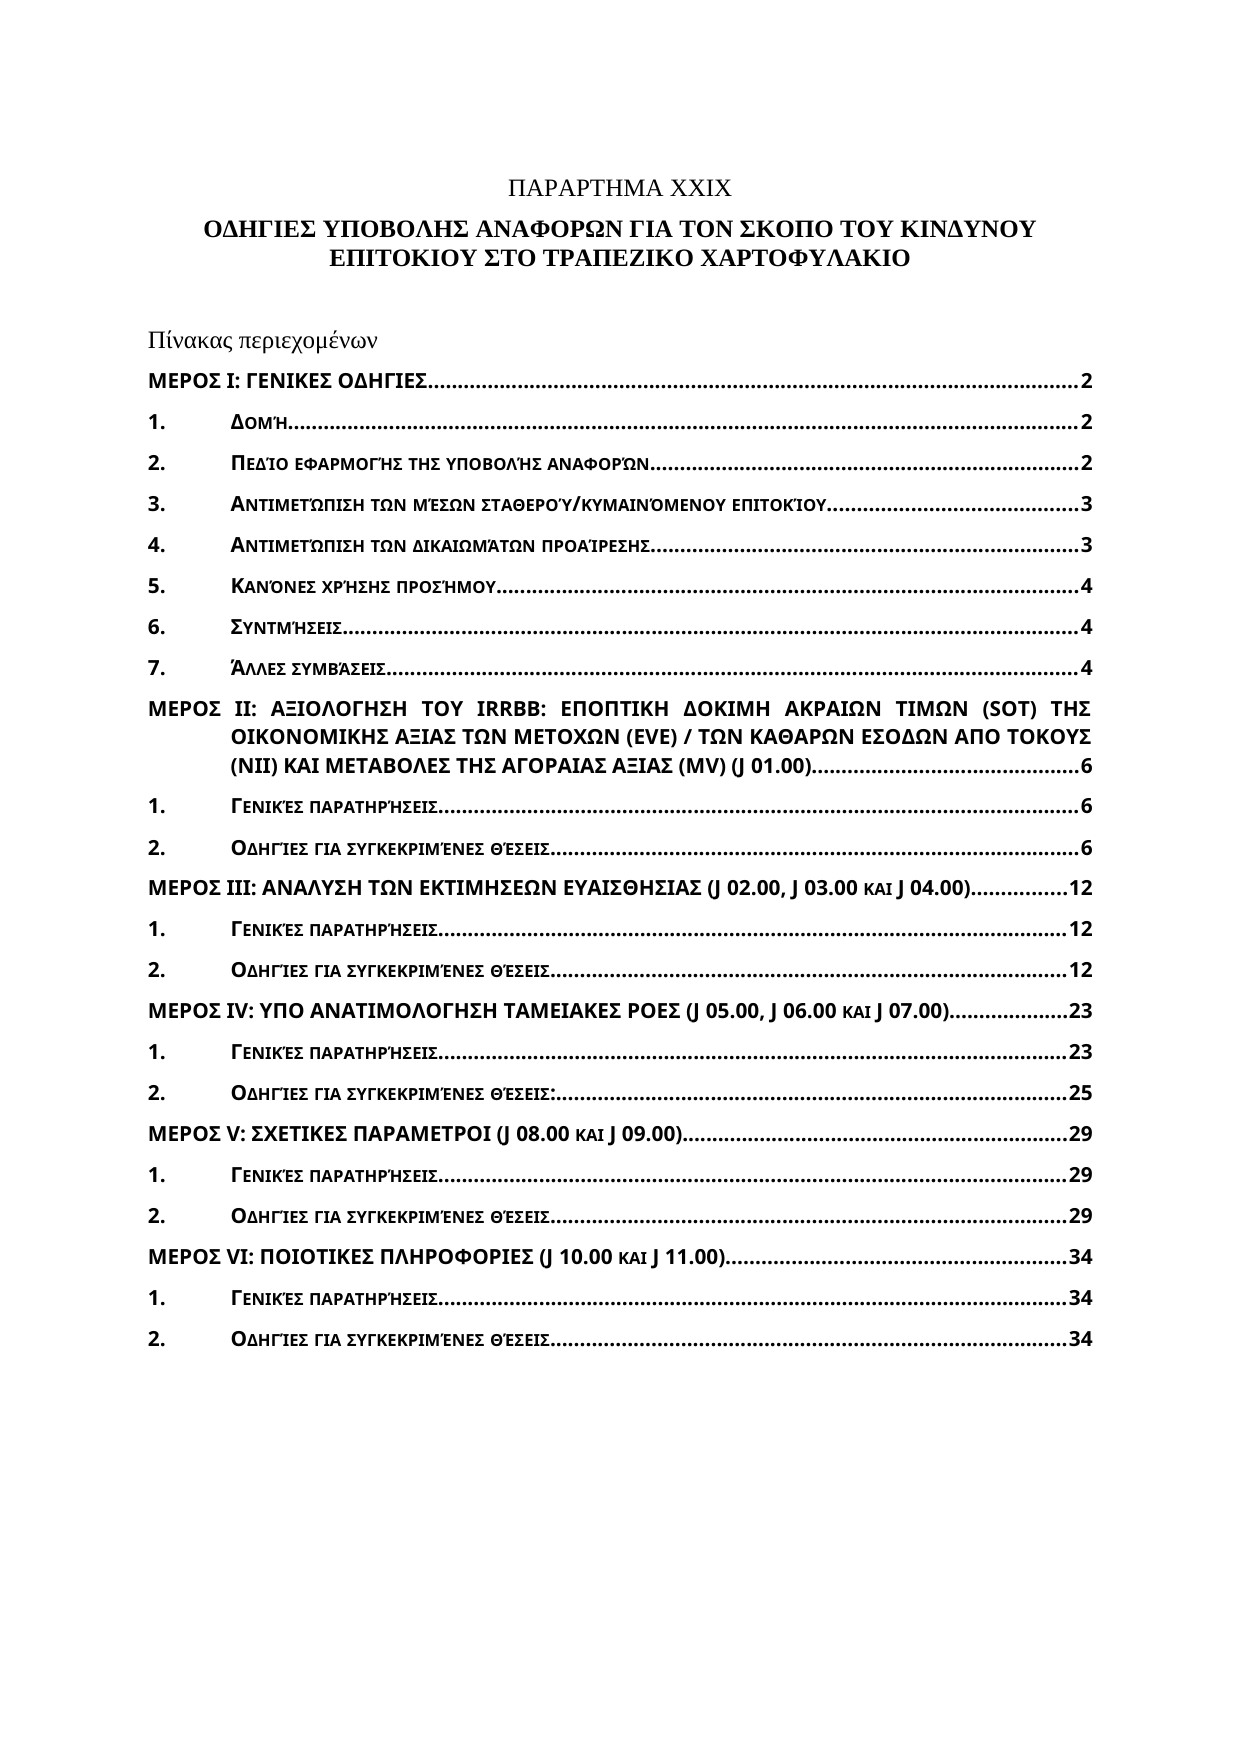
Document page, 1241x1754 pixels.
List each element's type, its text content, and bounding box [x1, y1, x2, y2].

text 1. Γενικές παρατηρήσεις 34 [148, 1283, 1093, 1311]
text 2. Οδηγίες για συγκεκριμένες θέσεις 34 [148, 1324, 1093, 1352]
text ΜΕΡΟΣ V: ΣΧΕΤΙΚΕΣ ΠΑΡΑΜΕΤΡΟΙ (J 08.00 και J 09.00) 29 [148, 1119, 1093, 1148]
text 1. Δομή 2 [148, 407, 1093, 436]
text 1. Γενικές παρατηρήσεις 23 [148, 1037, 1093, 1066]
text ΜΕΡΟΣ VI: ΠΟΙΟΤΙΚΕΣ ΠΛΗΡΟΦΟΡΙΕΣ (J 10.00 και J 11.00) 34 [148, 1242, 1093, 1270]
text 7. Άλλες συμβάσεις 4 [148, 653, 1093, 681]
text 3. Αντιμετώπιση των μέσων σταθερού/κυμαινόμενου επιτοκίου 3 [148, 489, 1093, 518]
text 4. Αντιμετώπιση των δικαιωμάτων προαίρεσης 3 [148, 530, 1093, 558]
text ΜΕΡΟΣ II: ΑΞΙΟΛΟΓΗΣΗ ΤΟΥ IRRBB: ΕΠΟΠΤΙΚΗ ΔΟΚΙΜΗ ΑΚΡΑΙΩΝ ΤΙΜΩΝ (SOT) ΤΗΣ ΟΙΚΟΝΟΜΙΚΗΣ ΑΞΙΑΣ ΤΩΝ ΜΕΤΟΧΩΝ (EVE) / ΤΩΝ ΚΑΘΑΡΩΝ ΕΣΟΔΩΝ ΑΠΟ ΤΟΚΟΥΣ (NII) ΚΑΙ ΜΕΤΑΒΟΛΕΣ ΤΗΣ ΑΓΟΡΑΙΑΣ ΑΞΙΑΣ (MV) (J 01.00) 6 [148, 694, 1093, 779]
text 6. Συντμήσεις 4 [148, 612, 1093, 640]
text 2. Οδηγίες για συγκεκριμένες θέσεις 12 [148, 955, 1093, 984]
text 2. Οδηγίες για συγκεκριμένες θέσεις 29 [148, 1201, 1093, 1229]
text ΜΕΡΟΣ I: ΓΕΝΙΚΕΣ ΟΔΗΓΙΕΣ 2 [148, 366, 1093, 395]
text ΜΕΡΟΣ IV: ΥΠΟ ΑΝΑΤΙΜΟΛΟΓΗΣΗ ΤΑΜΕΙΑΚΕΣ ΡΟΕΣ (J 05.00, J 06.00 και J 07.00) 23 [148, 996, 1093, 1025]
text 1. Γενικές παρατηρήσεις 6 [148, 792, 1093, 820]
subtitle ΠΑΡΑΡΤΗΜΑ XXIX [148, 173, 1093, 201]
text 2. Πεδίο εφαρμογής της υποβολής αναφορών 2 [148, 448, 1093, 477]
text ΜΕΡΟΣ III: ΑΝΑΛΥΣΗ ΤΩΝ ΕΚΤΙΜΗΣΕΩΝ ΕΥΑΙΣΘΗΣΙΑΣ (J 02.00, J 03.00 και J 04.00) 12 [148, 873, 1093, 902]
text ΟΔΗΓΙΕΣ ΥΠΟΒΟΛΗΣ ΑΝΑΦΟΡΩΝ ΓΙΑ ΤΟΝ ΣΚΟΠΟ ΤΟΥ ΚΙΝΔΥΝΟΥ ΕΠΙΤΟΚΙΟΥ ΣΤΟ ΤΡΑΠΕΖΙΚΟ ΧΑΡΤΟΦΥΛΑΚΙΟ [148, 214, 1093, 271]
text 2. Οδηγίες για συγκεκριμένες θέσεις: 25 [148, 1078, 1093, 1107]
text 1. Γενικές παρατηρήσεις 12 [148, 914, 1093, 943]
text 2. Οδηγίες για συγκεκριμένες θέσεις 6 [148, 833, 1093, 861]
text 5. Κανόνες χρήσης προσήμου 4 [148, 571, 1093, 599]
text 1. Γενικές παρατηρήσεις 29 [148, 1160, 1093, 1188]
text Πίνακας περιεχομένων [148, 325, 1093, 354]
